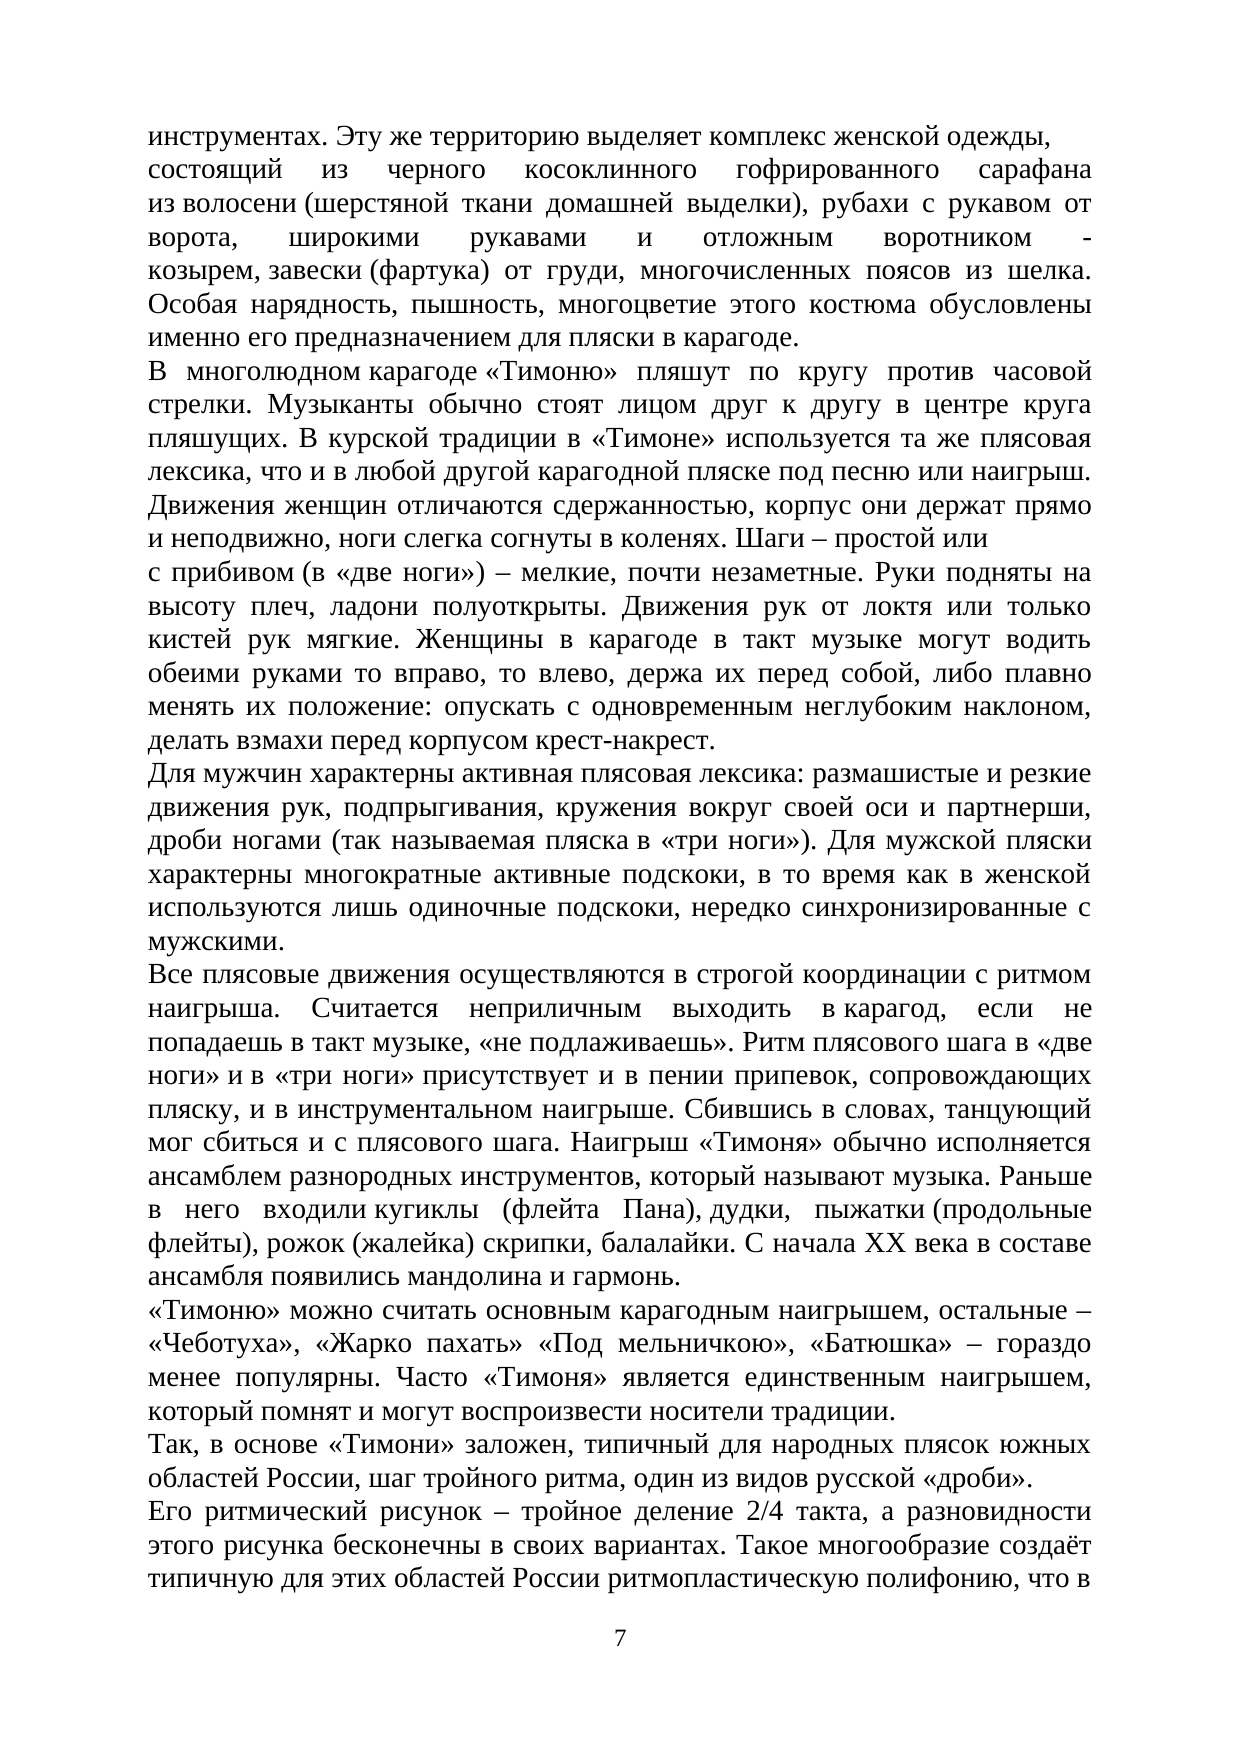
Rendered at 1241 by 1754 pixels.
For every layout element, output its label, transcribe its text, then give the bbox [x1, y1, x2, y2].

text В многолюдном карагоде «Тимоню» пляшут по кругу против часовой стрелки. Музыканты обычно стоят лицом друг к другу в центре круга пляшущих. В курской традиции в «Тимоне» используется та же плясовая лексика, что и в любой другой карагодной пляске под песню или наигрыш. Движения женщин отличаются сдержанностью, корпус они держат прямо и неподвижно, ноги слегка согнуты в коленях. Шаги – простой или [148, 353, 1092, 554]
text Все плясовые движения осуществляются в строгой координации с ритмом наигрыша. Считается неприличным выходить в карагод, если не попадаешь в такт музыке, «не подлаживаешь». Ритм плясового шага в «две ноги» и в «три ноги» присутствует и в пении припевок, сопровождающих пляску, и в инструментальном наигрыше. Сбившись в словах, танцующий мог сбиться и с плясового шага. Наигрыш «Тимоня» обычно исполняется ансамблем разнородных инструментов, который называют музыка. Раньше в него входили кугиклы (флейта Пана), дудки, пыжатки (продольные флейты), рожок (жалейка) скрипки, балалайки. С начала ХХ века в составе ансамбля появились мандолина и гармонь. [148, 957, 1092, 1292]
text «Тимоню» можно считать основным карагодным наигрышем, остальные – «Чеботуха», «Жарко пахать» «Под мельничкою», «Батюшка» – гораздо менее популярны. Часто «Тимоня» является единственным наигрышем, который помнят и могут воспроизвести носители традиции. [148, 1292, 1092, 1426]
text инструментах. Эту же территорию выделяет комплекс женской одежды, [148, 118, 1092, 152]
text Так, в основе «Тимони» заложен, типичный для народных плясок южных областей России, шаг тройного ритма, один из видов русской «дроби». [148, 1426, 1092, 1493]
text Его ритмический рисунок – тройное деление 2/4 такта, а разновидности этого рисунка бесконечны в своих вариантах. Такое многообразие создаёт типичную для этих областей России ритмопластическую полифонию, что в [148, 1493, 1092, 1594]
text с прибивом (в «две ноги») – мелкие, почти незаметные. Руки подняты на высоту плеч, ладони полуоткрыты. Движения рук от локтя или только кистей рук мягкие. Женщины в карагоде в такт музыке могут водить обеими руками то вправо, то влево, держа их перед собой, либо плавно менять их положение: опускать с одновременным неглубоким наклоном, делать взмахи перед корпусом крест-накрест. [148, 554, 1092, 755]
text Для мужчин характерны активная плясовая лексика: размашистые и резкие движения рук, подпрыгивания, кружения вокруг своей оси и партнерши, дроби ногами (так называемая пляска в «три ноги»). Для мужской пляски характерны многократные активные подскоки, в то время как в женской используются лишь одиночные подскоки, нередко синхронизированные с мужскими. [148, 755, 1092, 957]
text состоящий из черного косоклинного гофрированного сарафана из волосени (шерстяной ткани домашней выделки), рубахи с рукавом от ворота, широкими рукавами и отложным воротником -козырем, завески (фартука) от груди, многочисленных поясов из шелка. Особая нарядность, пышность, многоцветие этого костюма обусловлены именно его предназначением для пляски в карагоде. [148, 152, 1092, 353]
